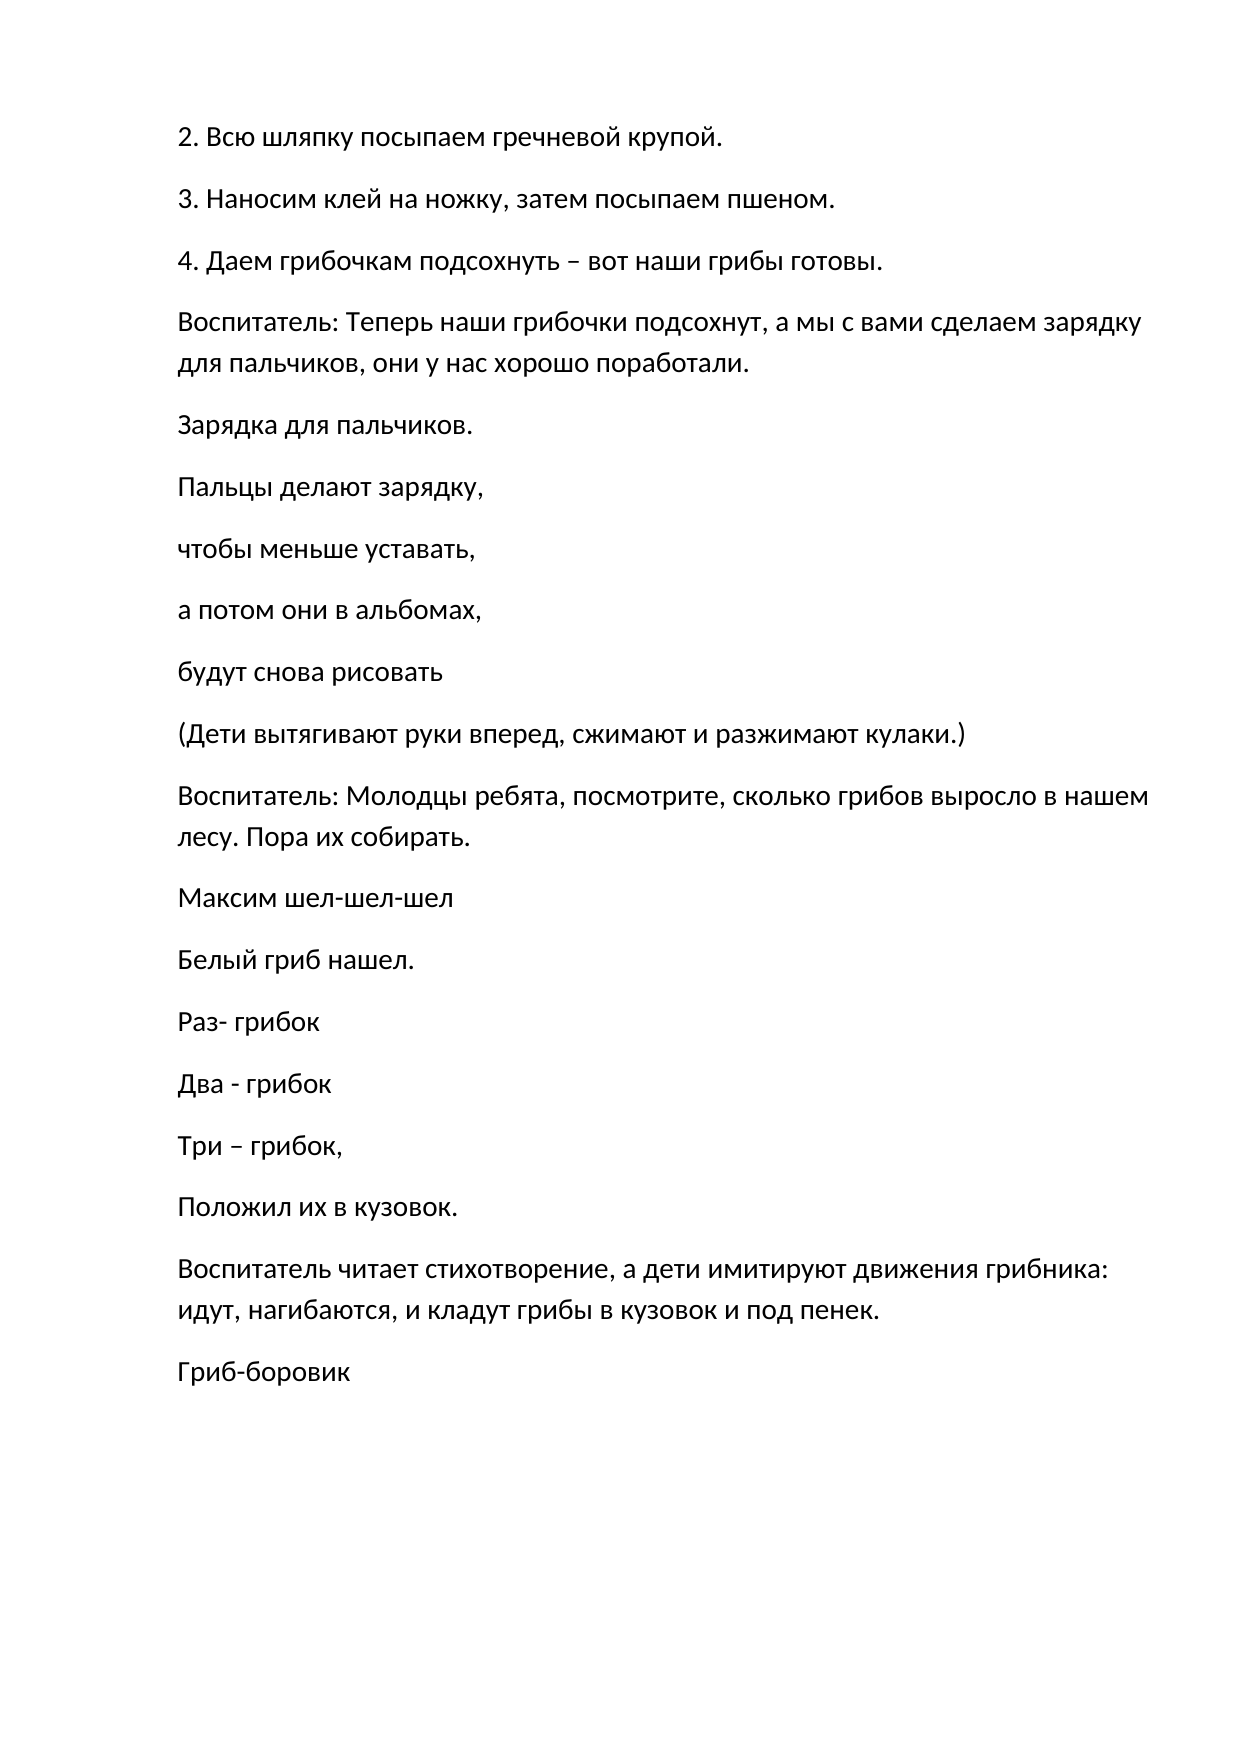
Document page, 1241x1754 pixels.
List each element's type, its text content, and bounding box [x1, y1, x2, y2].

text 4. Даем грибочкам подсохнуть – вот наши грибы готовы. [177, 242, 1152, 277]
text 2. Всю шляпку посыпаем гречневой крупой. [177, 118, 1152, 154]
text чтобы меньше уставать, [177, 530, 1152, 565]
text Максим шел-шел-шел [177, 879, 1152, 915]
text Два - грибок [177, 1065, 1152, 1100]
text Пальцы делают зарядку, [177, 468, 1152, 503]
text Воспитатель читает стихотворение, а дети имитируют движения грибника: идут, нагибаются, и кладут грибы в кузовок и под пенек. [177, 1250, 1152, 1327]
text Зарядка для пальчиков. [177, 406, 1152, 442]
text 3. Наносим клей на ножку, затем посыпаем пшеном. [177, 180, 1152, 216]
text Три – грибок, [177, 1127, 1152, 1162]
text Положил их в кузовок. [177, 1188, 1152, 1224]
text (Дети вытягивают руки вперед, сжимают и разжимают кулаки.) [177, 715, 1152, 751]
text Воспитатель: Теперь наши грибочки подсохнут, а мы с вами сделаем зарядку для пальчиков, они у нас хорошо поработали. [177, 303, 1152, 380]
text Воспитатель: Молодцы ребята, посмотрите, сколько грибов выросло в нашем лесу. Пора их собирать. [177, 777, 1152, 853]
text Белый гриб нашел. [177, 941, 1152, 977]
text будут снова рисовать [177, 653, 1152, 689]
text Гриб-боровик [177, 1353, 1152, 1388]
text а потом они в альбомах, [177, 591, 1152, 627]
text Раз- грибок [177, 1003, 1152, 1039]
